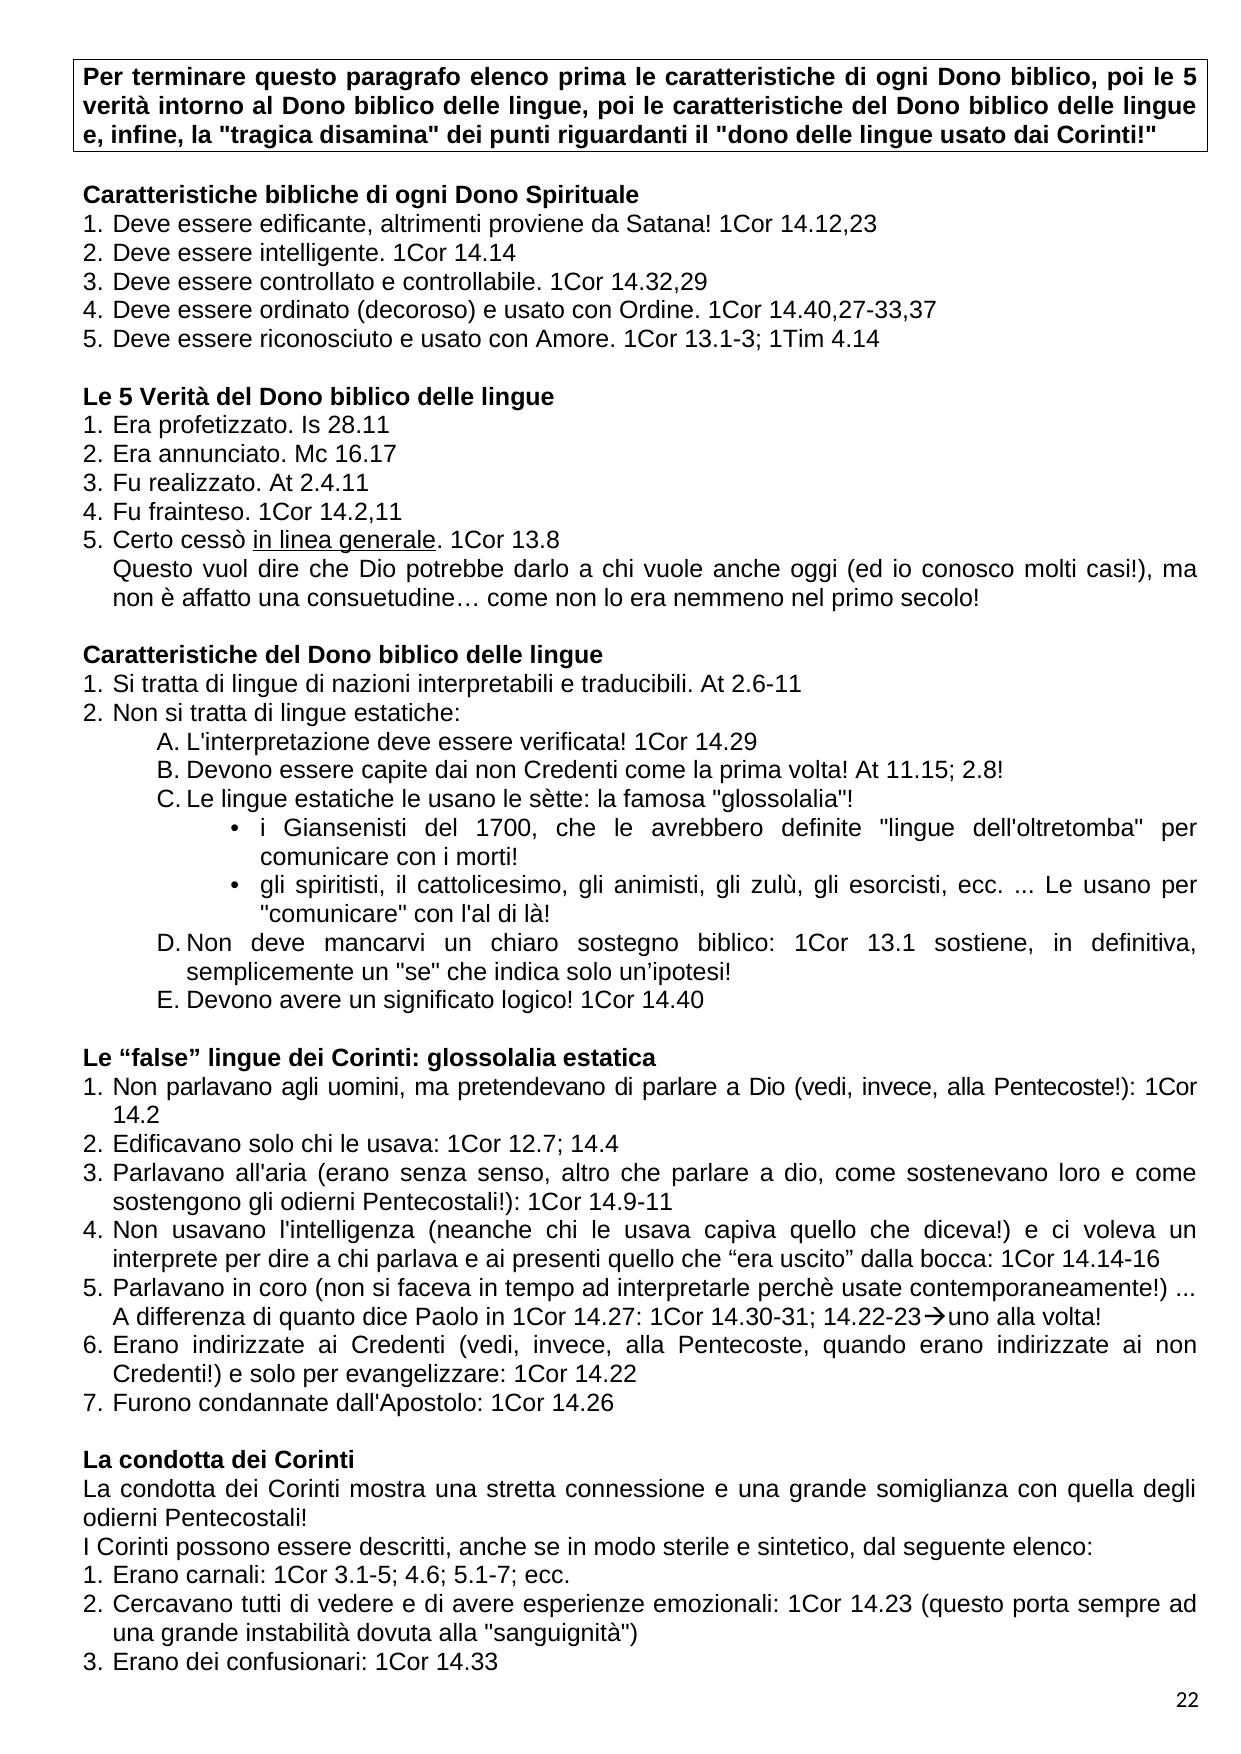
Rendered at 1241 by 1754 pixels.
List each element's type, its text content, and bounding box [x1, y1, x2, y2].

text C. Le lingue estatiche le usano le sètte: la famosa "glossolalia"! [156, 784, 1199, 813]
text 4. Fu frainteso. 1Cor 14.2,11 [83, 497, 1199, 525]
text Le “false” lingue dei Corinti: glossolalia estatica [83, 1043, 1199, 1072]
text Caratteristiche del Dono biblico delle lingue [83, 640, 1199, 669]
text B. Devono essere capite dai non Credenti come la prima volta! At 11.15; 2.8! [156, 755, 1199, 784]
text Caratteristiche bibliche di ogni Dono Spirituale [83, 180, 1199, 209]
text 2. Era annunciato. Mc 16.17 [83, 439, 1199, 468]
text 2. Non si tratta di lingue estatiche: [83, 698, 1199, 727]
text A. L'interpretazione deve essere verificata! 1Cor 14.29 [156, 727, 1199, 755]
text • gli spiritisti, il cattolicesimo, gli animisti, gli zulù, gli esorcisti, ecc. ... Le usano per "comunicare" con l'al di là! [230, 870, 1199, 928]
text 1. Era profetizzato. Is 28.11 [83, 410, 1199, 439]
text 5. Certo cessò in linea generale. 1Cor 13.8 [83, 525, 1199, 554]
text 2. Edificavano solo chi le usava: 1Cor 12.7; 14.4 [83, 1129, 1199, 1158]
text D. Non deve mancarvi un chiaro sostegno biblico: 1Cor 13.1 sostiene, in definitiva, semplicemente un "se" che indica solo un’ipotesi! [156, 928, 1199, 985]
text 2. Deve essere intelligente. 1Cor 14.14 [83, 238, 1199, 267]
text 7. Furono condannate dall'Apostolo: 1Cor 14.26 [83, 1388, 1199, 1417]
text 4. Non usavano l'intelligenza (neanche chi le usava capiva quello che diceva!) e ci voleva un interprete per dire a chi parlava e ai presenti quello che “era uscito” dalla bocca: 1Cor 14.14-16 [83, 1215, 1199, 1273]
text E. Devono avere un significato logico! 1Cor 14.40 [156, 985, 1199, 1014]
text 5. Deve essere riconosciuto e usato con Amore. 1Cor 13.1-3; 1Tim 4.14 [83, 324, 1199, 353]
text 3. Fu realizzato. At 2.4.11 [83, 468, 1199, 497]
text Questo vuol dire che Dio potrebbe darlo a chi vuole anche oggi (ed io conosco molti casi!), ma non è affatto una consuetudine… come non lo era nemmeno nel primo secolo! [112, 554, 1199, 612]
text 6. Erano indirizzate ai Credenti (vedi, invece, alla Pentecoste, quando erano indirizzate ai non Credenti!) e solo per evangelizzare: 1Cor 14.22 [83, 1330, 1199, 1388]
text 4. Deve essere ordinato (decoroso) e usato con Ordine. 1Cor 14.40,27-33,37 [83, 295, 1199, 324]
text Le 5 Verità del Dono biblico delle lingue [83, 382, 1199, 410]
text 1. Erano carnali: 1Cor 3.1-5; 4.6; 5.1-7; ecc. [83, 1560, 1199, 1589]
text 3. Parlavano all'aria (erano senza senso, altro che parlare a dio, come sostenevano loro e come sostengono gli odierni Pentecostali!): 1Cor 14.9-11 [83, 1158, 1199, 1215]
text I Corinti possono essere descritti, anche se in modo sterile e sintetico, dal seguente elenco: [83, 1532, 1199, 1560]
text 3. Erano dei confusionari: 1Cor 14.33 [83, 1647, 1199, 1675]
text La condotta dei Corinti mostra una stretta connessione e una grande somiglianza con quella degli odierni Pentecostali! [83, 1474, 1199, 1532]
text 1. Si tratta di lingue di nazioni interpretabili e traducibili. At 2.6-11 [83, 669, 1199, 698]
text 1. Non parlavano agli uomini, ma pretendevano di parlare a Dio (vedi, invece, alla Pentecoste!): 1Cor 14.2 [83, 1072, 1199, 1129]
text 3. Deve essere controllato e controllabile. 1Cor 14.32,29 [83, 267, 1199, 295]
text 2. Cercavano tutti di vedere e di avere esperienze emozionali: 1Cor 14.23 (questo porta sempre ad una grande instabilità dovuta alla "sanguignità") [83, 1589, 1199, 1647]
text La condotta dei Corinti [83, 1445, 1199, 1474]
text • i Giansenisti del 1700, che le avrebbero definite "lingue dell'oltretomba" per comunicare con i morti! [230, 813, 1199, 870]
text 5. Parlavano in coro (non si faceva in tempo ad interpretarle perchè usate contemporaneamente!) ... A differenza di quanto dice Paolo in 1Cor 14.27: 1Cor 14.30-31; 14.22-23uno alla volta! [83, 1273, 1199, 1330]
text 1. Deve essere edificante, altrimenti proviene da Satana! 1Cor 14.12,23 [83, 209, 1199, 238]
text Per terminare questo paragrafo elenco prima le caratteristiche di ogni Dono biblico, poi le 5 verità intorno al Dono biblico delle lingue, poi le caratteristiche del Dono biblico delle lingue e, infine, la "tragica disamina" dei punti riguardanti il "dono delle lingue usato dai Corinti!" [74, 60, 1207, 151]
